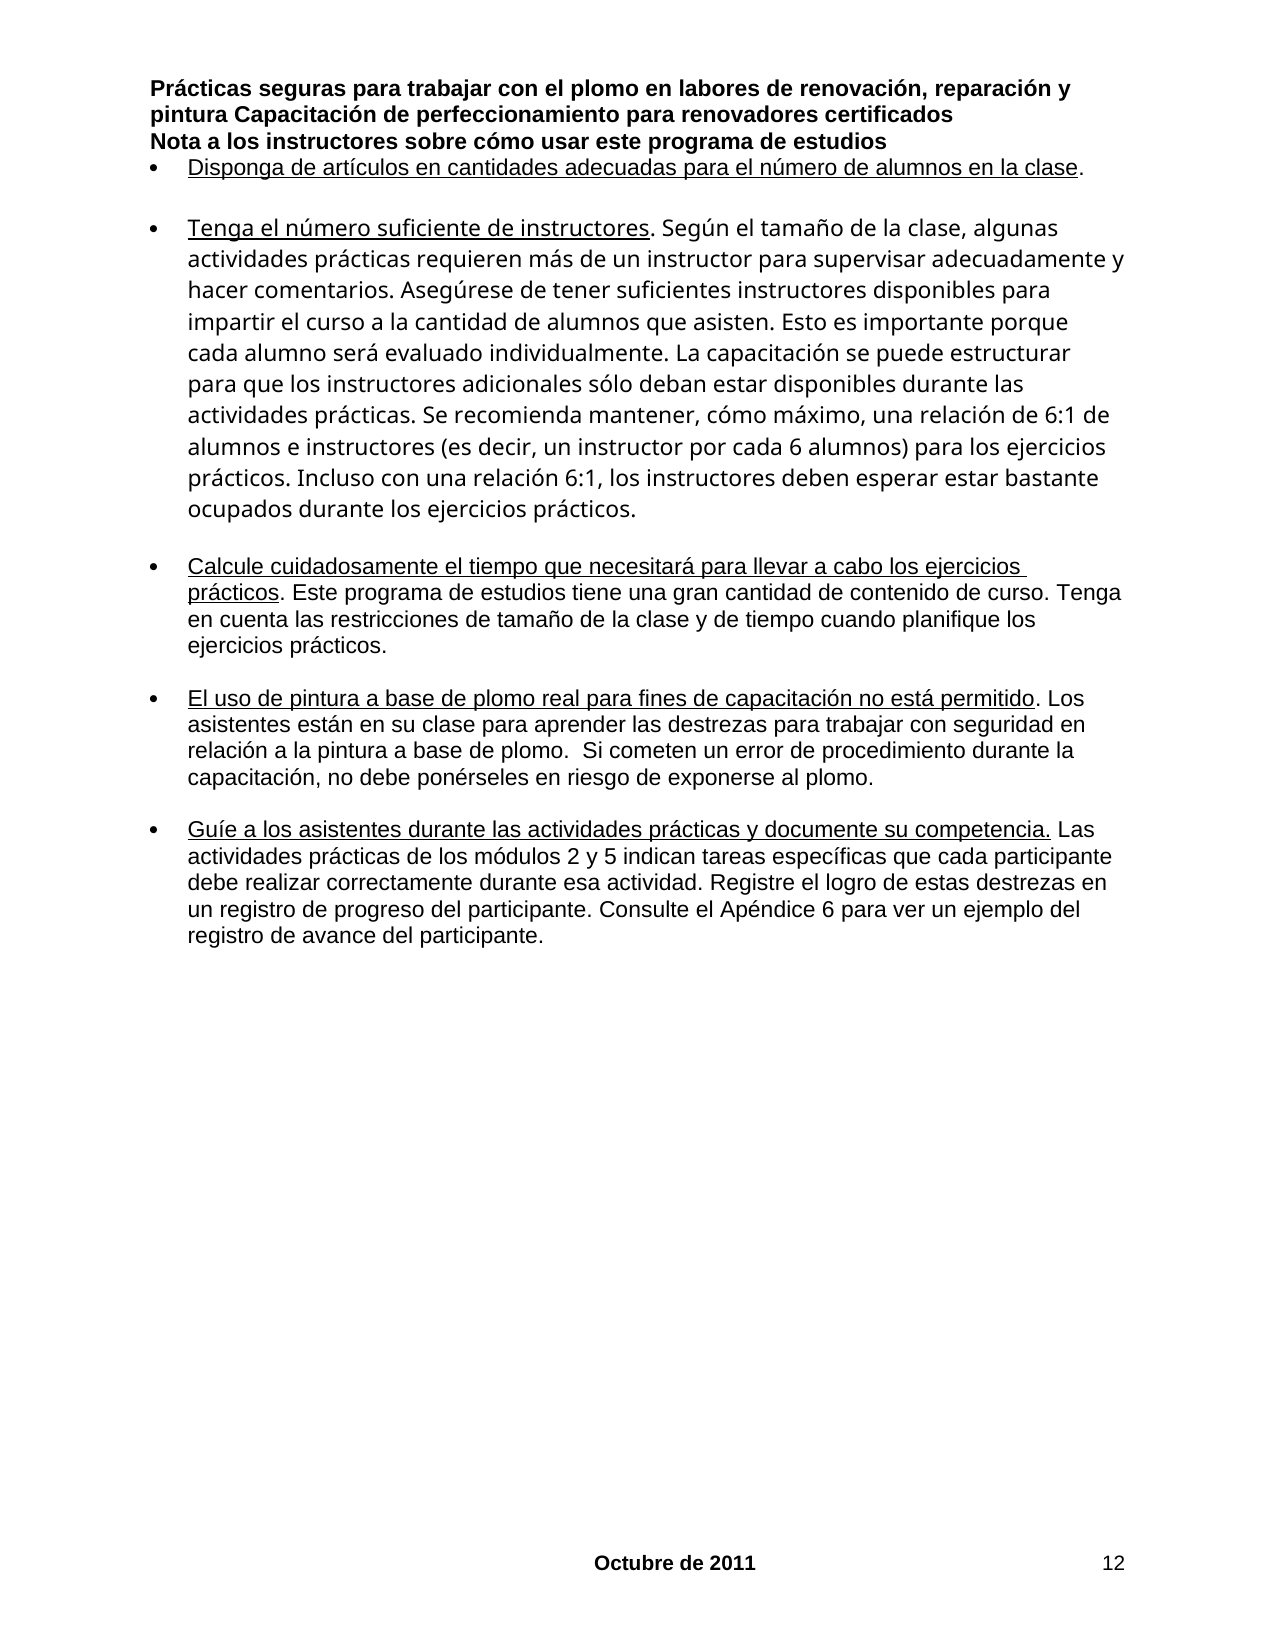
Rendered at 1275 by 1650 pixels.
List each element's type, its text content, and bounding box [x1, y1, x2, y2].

list Guíe a los asistentes durante las actividades prácticas y documente su competencia. Las actividades prácticas de los módulos 2 y 5 indican tareas específicas que cada participante debe realizar correctamente durante esa actividad. Registre el logro de estas destrezas en un registro de progreso del participante. Consulte el Apéndice 6 para ver un ejemplo del registro de avance del participante. [150, 816, 1125, 948]
list Calcule cuidadosamente el tiempo que necesitará para llevar a cabo los ejercicios prácticos. Este programa de estudios tiene una gran cantidad de contenido de curso. Tenga en cuenta las restricciones de tamaño de la clase y de tiempo cuando planifique los ejercicios prácticos. [150, 553, 1125, 658]
list Tenga el número suficiente de instructores. Según el tamaño de la clase, algunas actividades prácticas requieren más de un instructor para supervisar adecuadamente y hacer comentarios. Asegúrese de tener suficientes instructores disponibles para impartir el curso a la cantidad de alumnos que asisten. Esto es importante porque cada alumno será evaluado individualmente. La capacitación se puede estructurar para que los instructores adicionales sólo deban estar disponibles durante las actividades prácticas. Se recomienda mantener, cómo máximo, una relación de 6:1 de alumnos e instructores (es decir, un instructor por cada 6 alumnos) para los ejercicios prácticos. Incluso con una relación 6:1, los instructores deben esperar estar bastante ocupados durante los ejercicios prácticos. [150, 212, 1125, 524]
list Disponga de artículos en cantidades adecuadas para el número de alumnos en la clase. [150, 154, 1125, 180]
list El uso de pintura a base de plomo real para fines de capacitación no está permitido. Los asistentes están en su clase para aprender las destrezas para trabajar con seguridad en relación a la pintura a base de plomo. Si cometen un error de procedimiento durante la capacitación, no debe ponérseles en riesgo de exponerse al plomo. [150, 685, 1125, 790]
